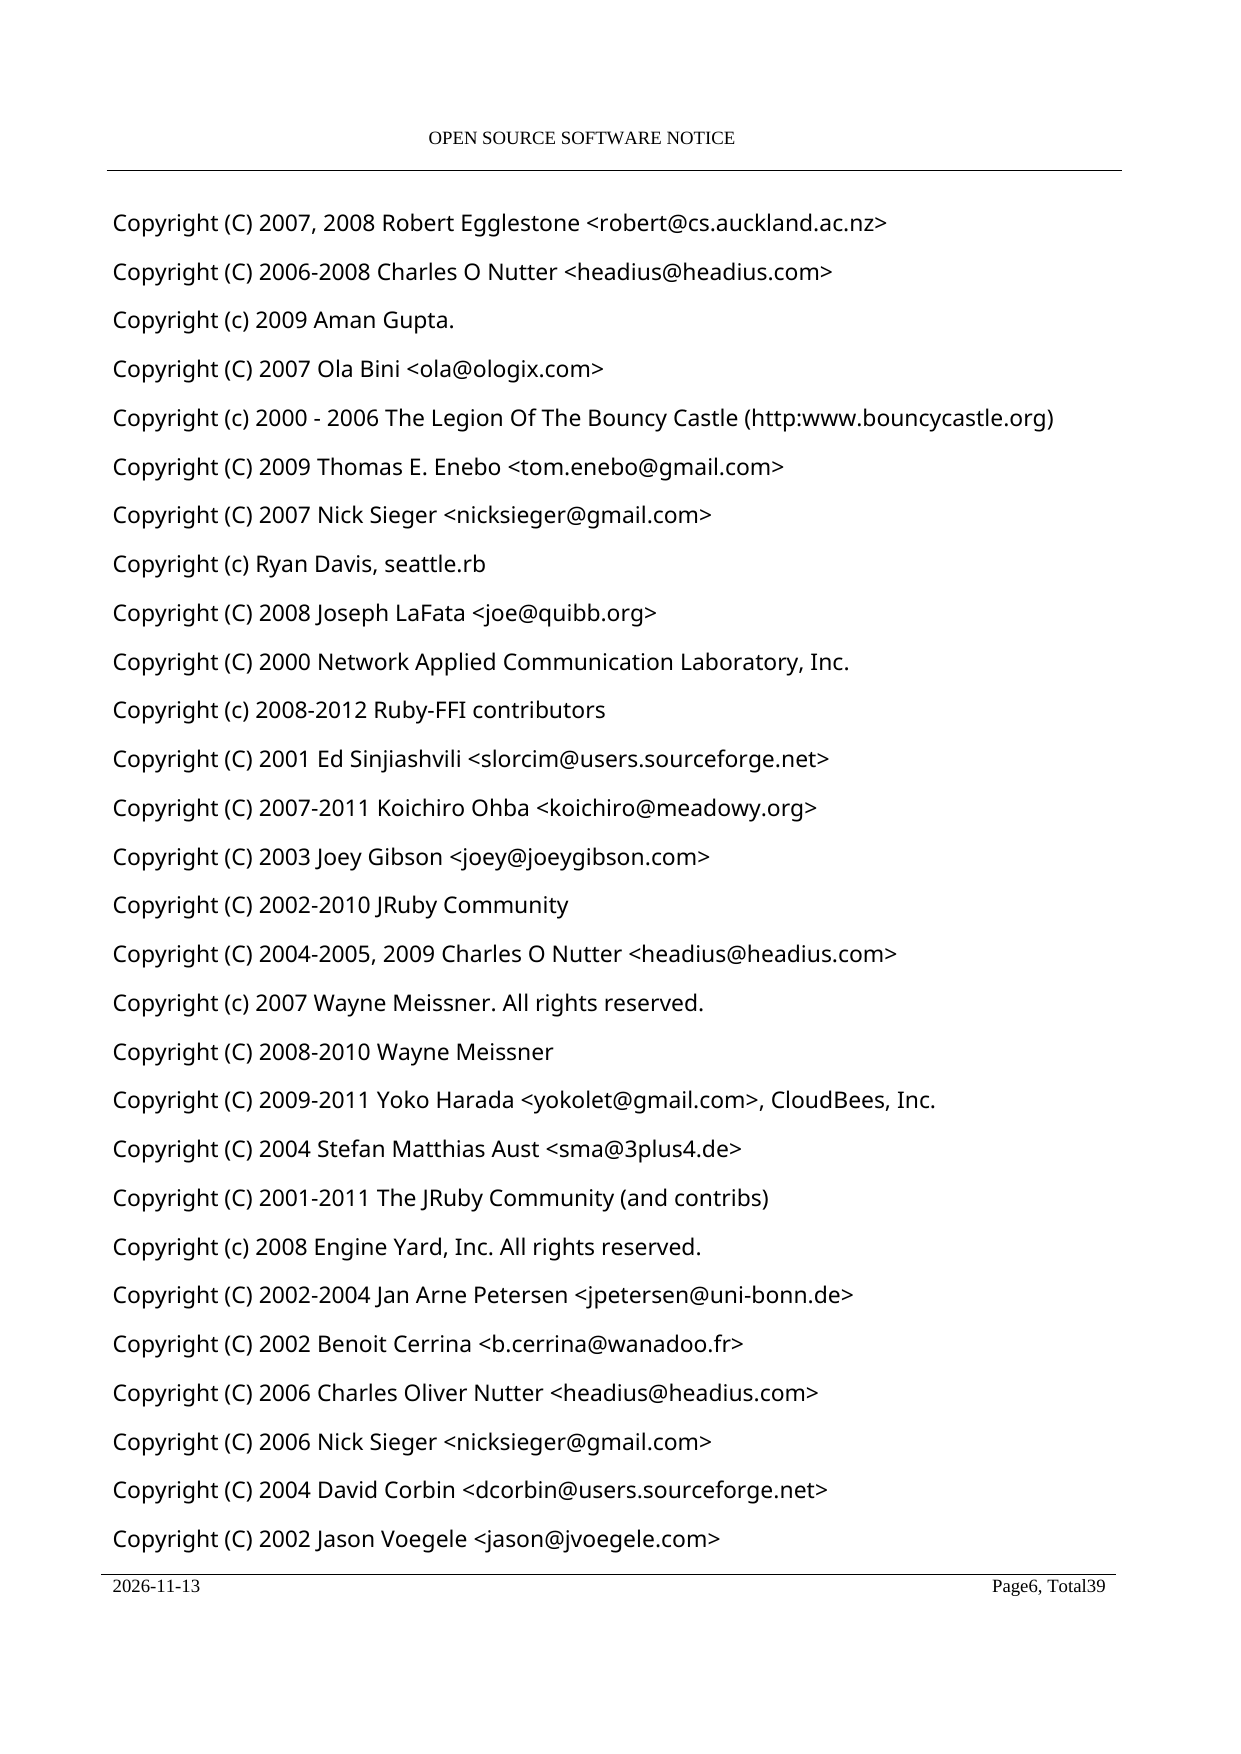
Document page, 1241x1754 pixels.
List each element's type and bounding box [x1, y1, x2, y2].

text [112, 206, 1128, 1555]
